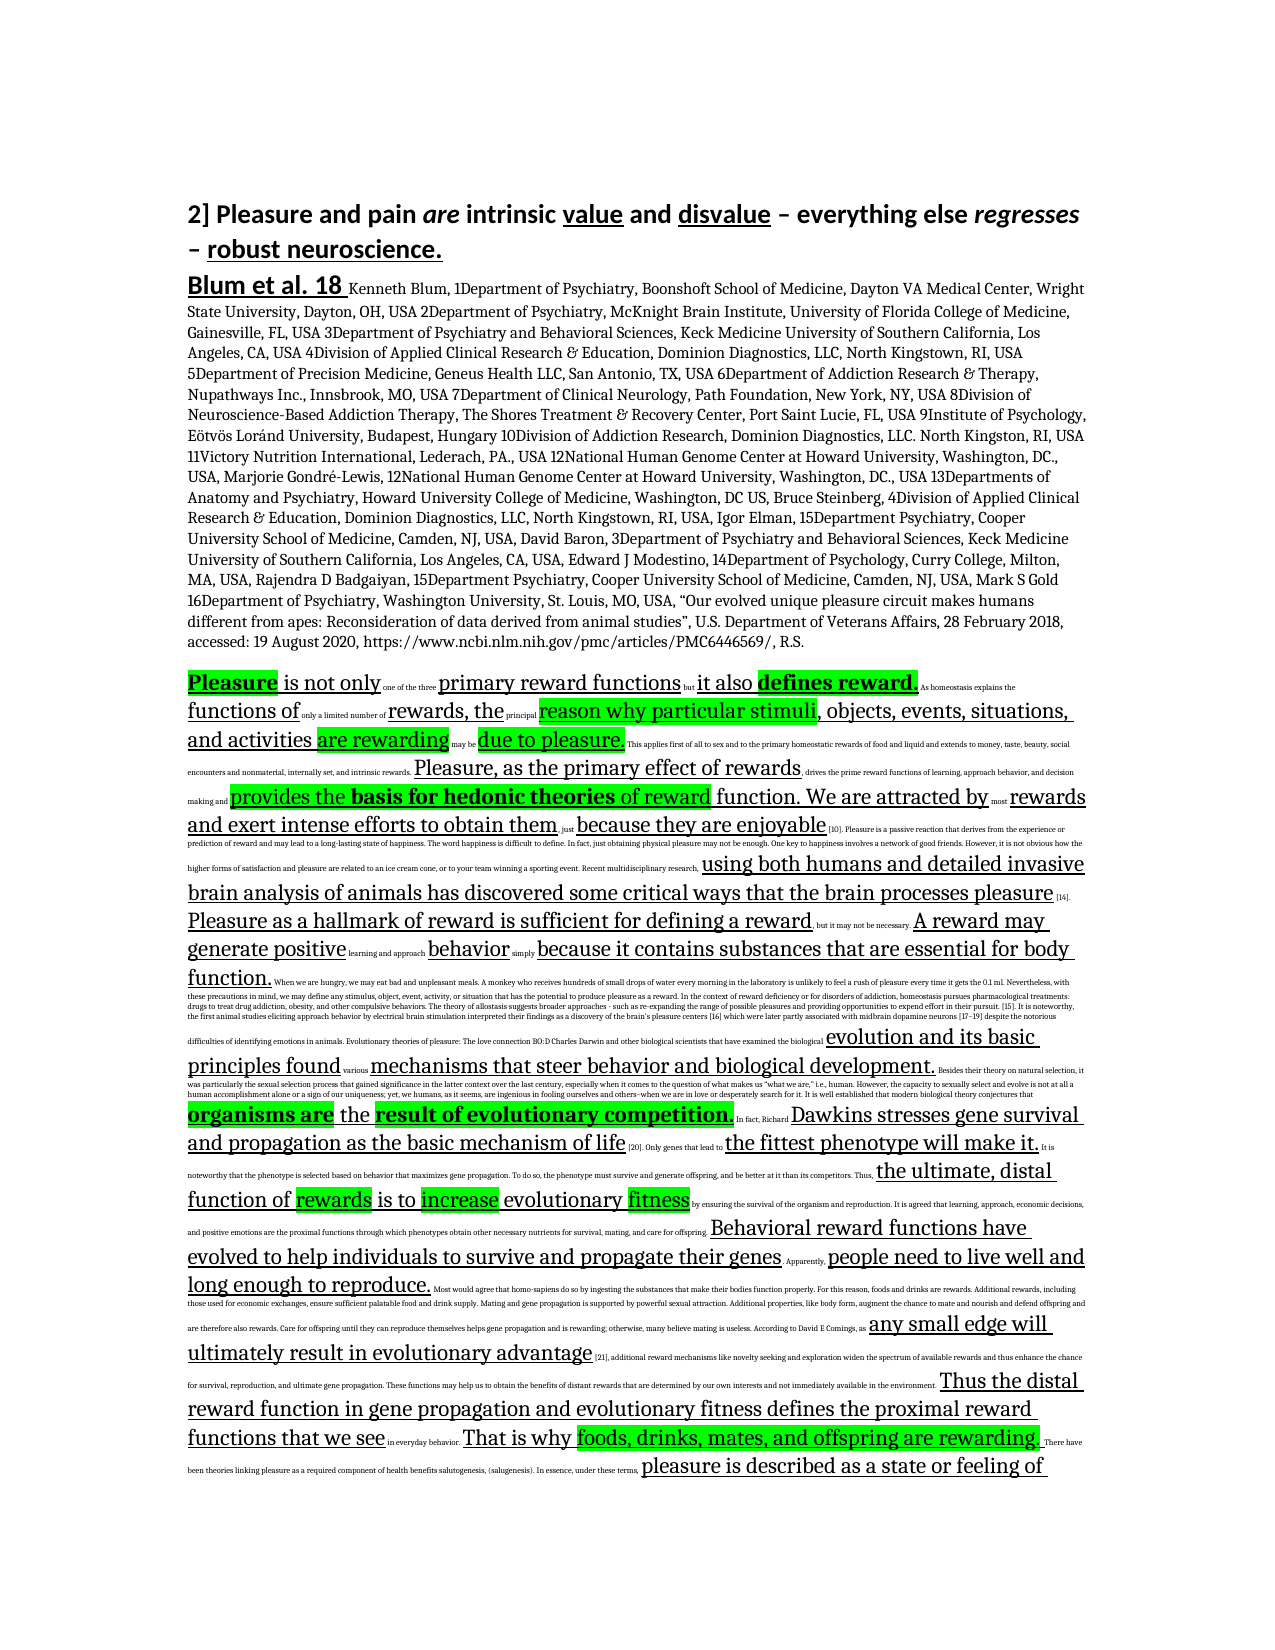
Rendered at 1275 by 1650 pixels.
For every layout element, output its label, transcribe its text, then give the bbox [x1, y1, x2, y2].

text Blum et al. 18 Kenneth Blum, 1Department of Psychiatry, Boonshoft School of Medicine, Dayton VA Medical Center, Wright State University, Dayton, OH, USA 2Department of Psychiatry, McKnight Brain Institute, University of Florida College of Medicine, Gainesville, FL, USA 3Department of Psychiatry and Behavioral Sciences, Keck Medicine University of Southern California, Los Angeles, CA, USA 4Division of Applied Clinical Research & Education, Dominion Diagnostics, LLC, North Kingstown, RI, USA 5Department of Precision Medicine, Geneus Health LLC, San Antonio, TX, USA 6Department of Addiction Research & Therapy, Nupathways Inc., Innsbrook, MO, USA 7Department of Clinical Neurology, Path Foundation, New York, NY, USA 8Division of Neuroscience-Based Addiction Therapy, The Shores Treatment & Recovery Center, Port Saint Lucie, FL, USA 9Institute of Psychology, Eötvös Loránd University, Budapest, Hungary 10Division of Addiction Research, Dominion Diagnostics, LLC. North Kingston, RI, USA 11Victory Nutrition International, Lederach, PA., USA 12National Human Genome Center at Howard University, Washington, DC., USA, Marjorie Gondré-Lewis, 12National Human Genome Center at Howard University, Washington, DC., USA 13Departments of Anatomy and Psychiatry, Howard University College of Medicine, Washington, DC US, Bruce Steinberg, 4Division of Applied Clinical Research & Education, Dominion Diagnostics, LLC, North Kingstown, RI, USA, Igor Elman, 15Department Psychiatry, Cooper University School of Medicine, Camden, NJ, USA, David Baron, 3Department of Psychiatry and Behavioral Sciences, Keck Medicine University of Southern California, Los Angeles, CA, USA, Edward J Modestino, 14Department of Psychology, Curry College, Milton, MA, USA, Rajendra D Badgaiyan, 15Department Psychiatry, Cooper University School of Medicine, Camden, NJ, USA, Mark S Gold 16Department of Psychiatry, Washington University, St. Louis, MO, USA, “Our evolved unique pleasure circuit makes humans different from apes: Reconsideration of data derived from animal studies”, U.S. Department of Veterans Affairs, 28 February 2018, accessed: 19 August 2020, https://www.ncbi.nlm.nih.gov/pmc/articles/PMC6446569/, R.S. [187, 268, 1087, 652]
subtitle 2] Pleasure and pain are intrinsic value and disvalue – everything else regresses – robust neuroscience. [187, 197, 1087, 266]
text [187, 670, 1087, 1479]
